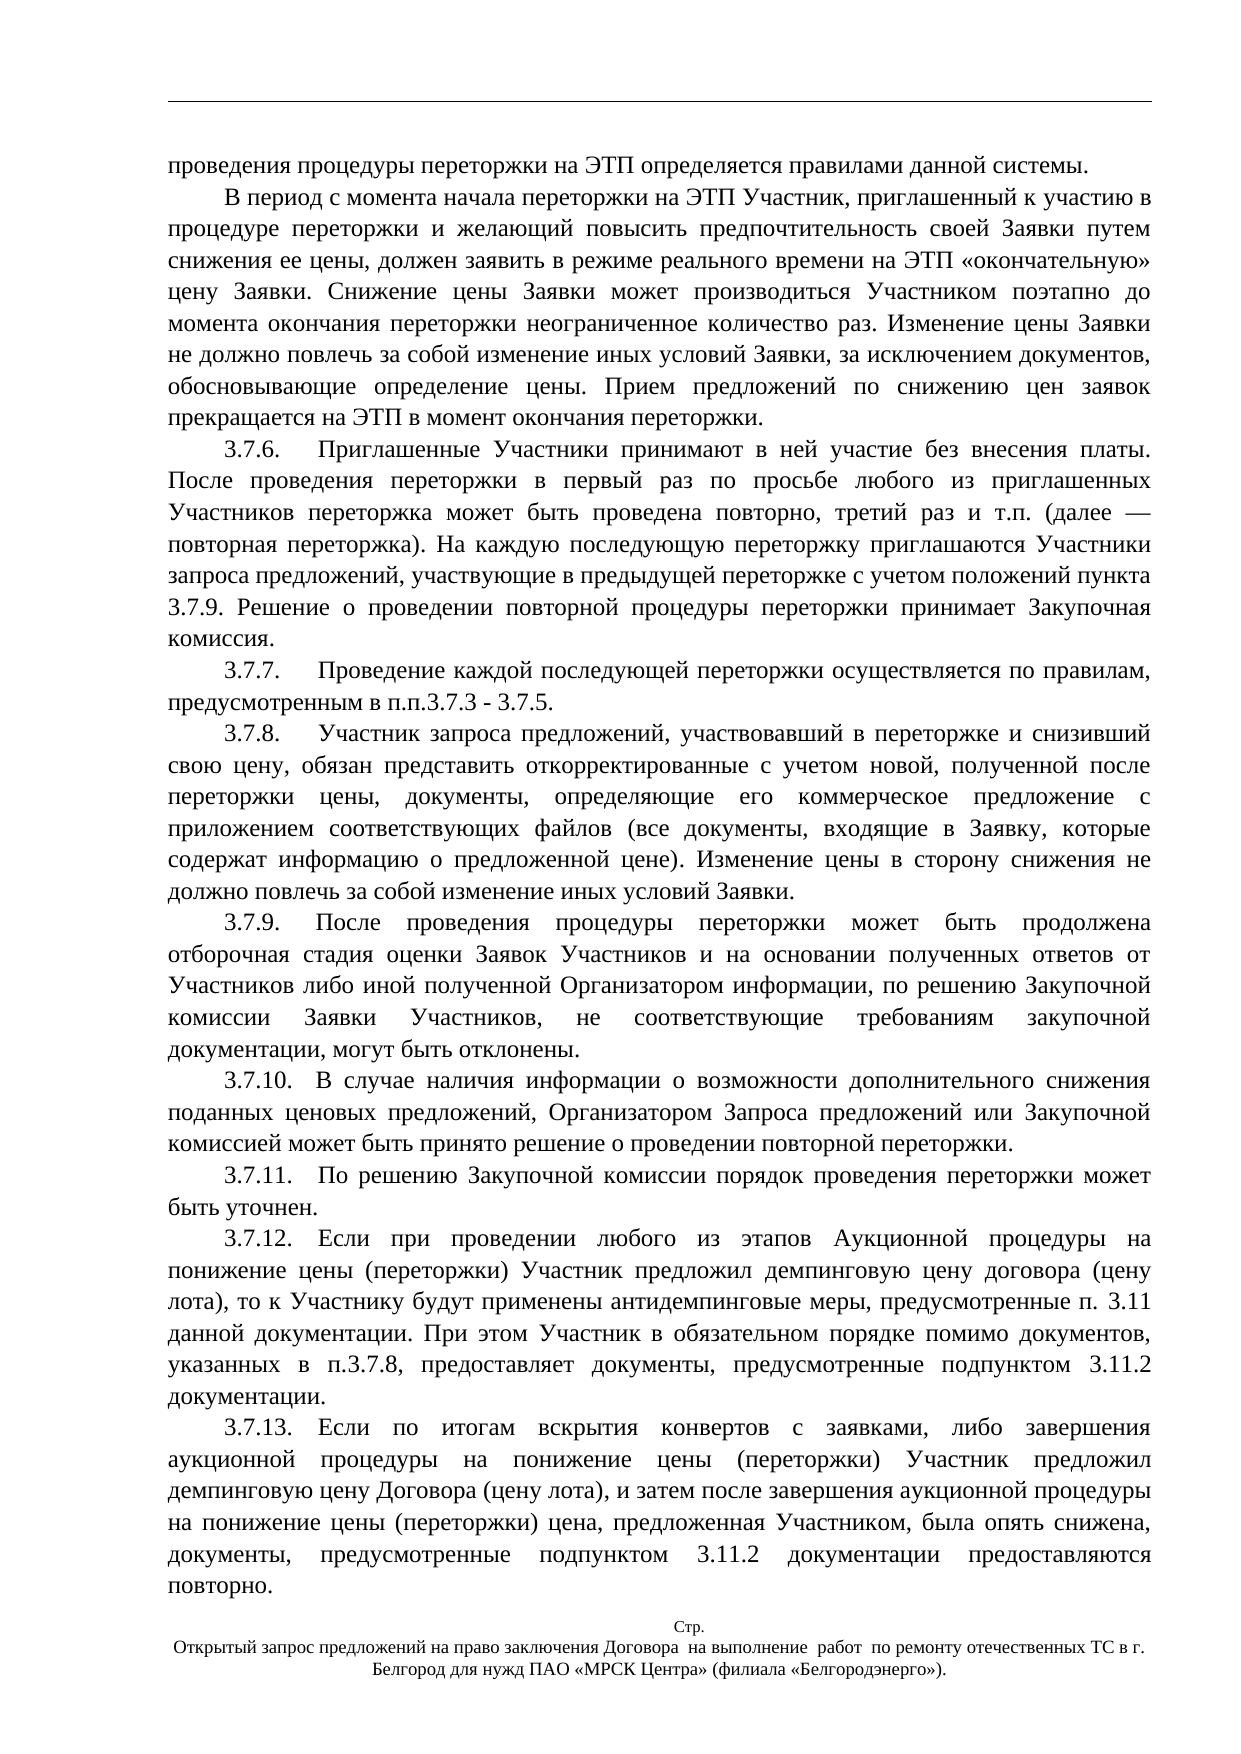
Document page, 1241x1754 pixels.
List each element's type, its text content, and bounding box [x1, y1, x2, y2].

list После проведения процедуры переторжки может быть продолжена отборочная стадия оценки Заявок Участников и на основании полученных ответов от Участников либо иной полученной Организатором информации, по решению Закупочной комиссии Заявки Участников, не соответствующие требованиям закупочной документации, могут быть отклонены. [168, 907, 1152, 1062]
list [168, 150, 1152, 179]
list Участник запроса предложений, участвовавший в переторжке и снизивший свою цену, обязан представить откорректированные с учетом новой, полученной после переторжки цены, документы, определяющие его коммерческое предложение с приложением соответствующих файлов (все документы, входящие в Заявку, которые содержат информацию о предложенной цене). Изменение цены в сторону снижения не должно повлечь за собой изменение иных условий Заявки. [168, 718, 1152, 905]
list По решению Закупочной комиссии порядок проведения переторжки может быть уточнен. [168, 1160, 1152, 1220]
text В период с момента начала переторжки на ЭТП Участник, приглашенный к участию в процедуре переторжки и желающий повысить предпочтительность своей Заявки путем снижения ее цены, должен заявить в режиме реального времени на ЭТП «окончательную» цену Заявки. Снижение цены Заявки может производиться Участником поэтапно до момента окончания переторжки неограниченное количество раз. Изменение цены Заявки не должно повлечь за собой изменение иных условий Заявки, за исключением документов, обосновывающие определение цены. Прием предложений по снижению цен заявок прекращается на ЭТП в момент окончания переторжки. [168, 182, 1152, 431]
list В случае наличия информации о возможности дополнительного снижения поданных ценовых предложений, Организатором Запроса предложений или Закупочной комиссией может быть принято решение о проведении повторной переторжки. [168, 1065, 1152, 1157]
